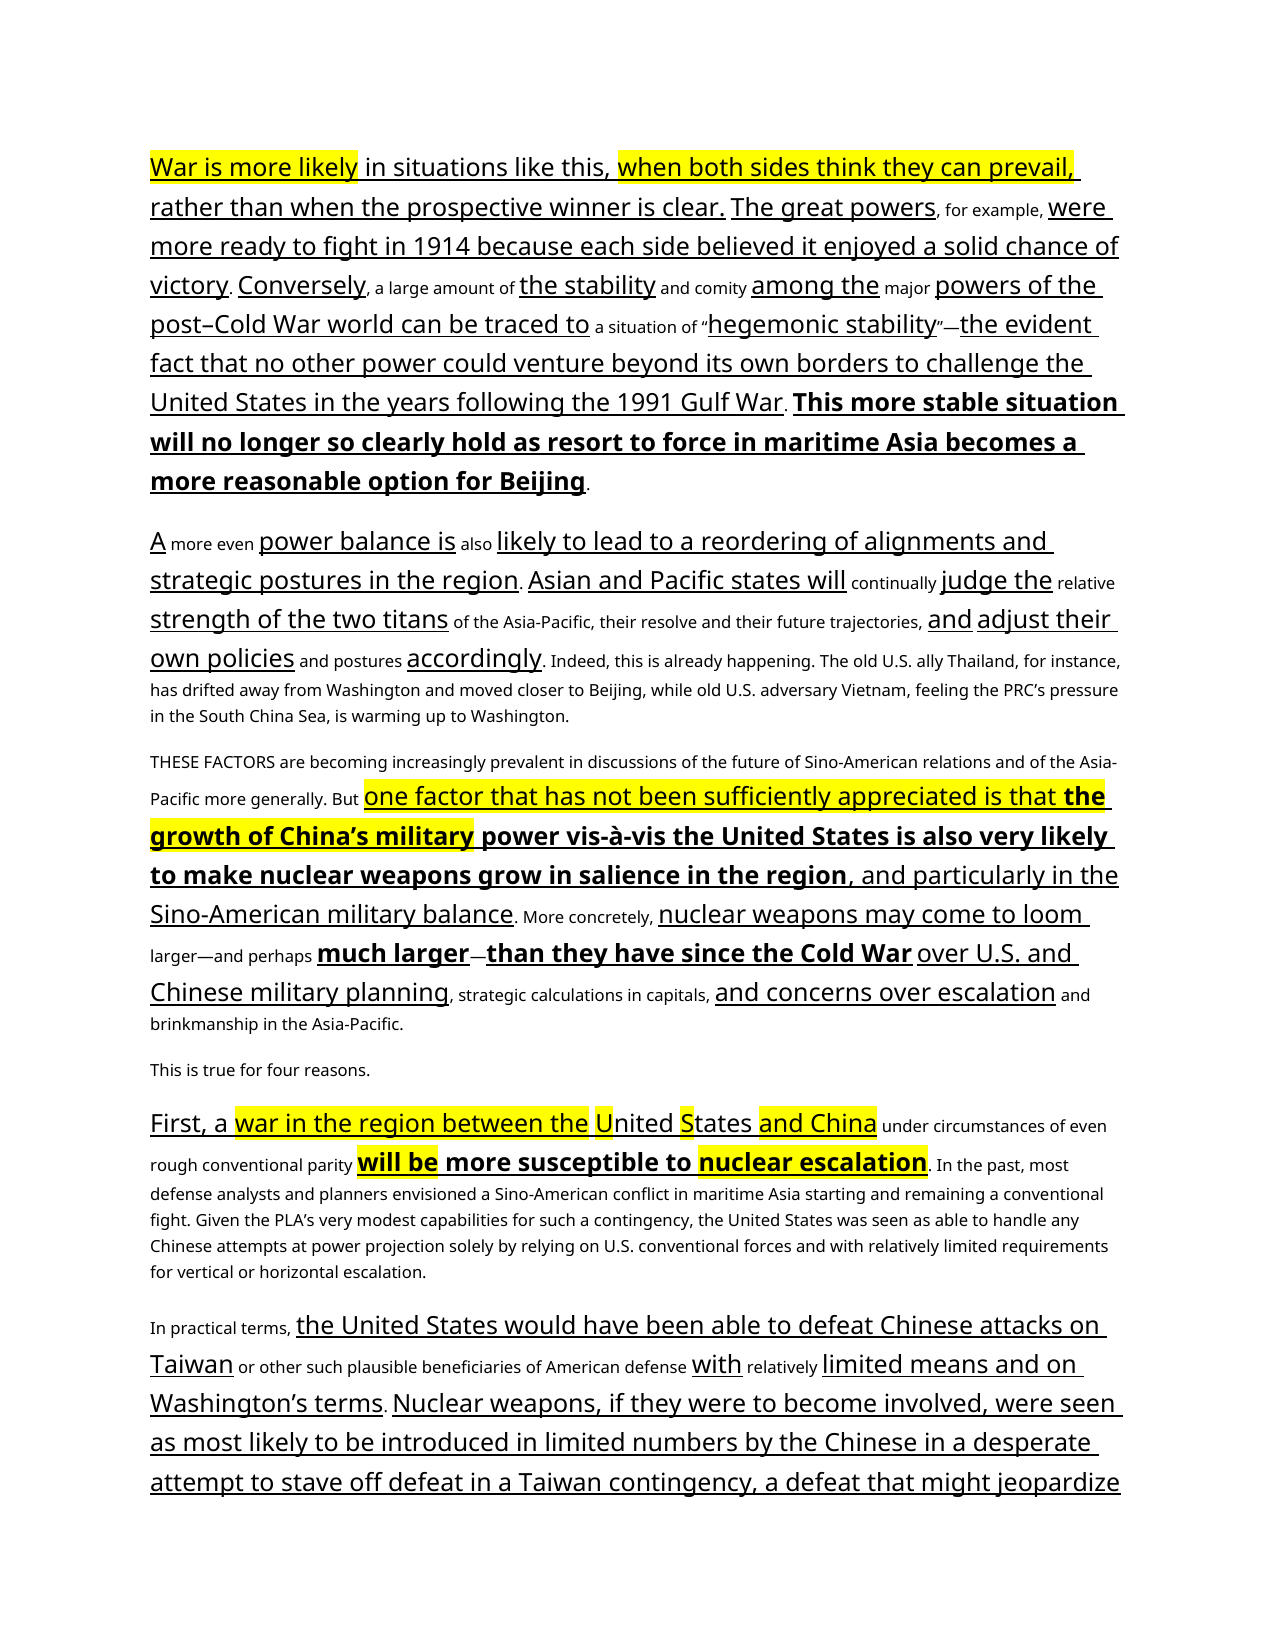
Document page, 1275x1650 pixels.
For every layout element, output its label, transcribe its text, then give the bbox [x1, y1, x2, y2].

text This is true for four reasons. [150, 1059, 1125, 1082]
text War is more likely in situations like this, when both sides think they can prevail, rather than when the prospective winner is clear. The great powers, for example, were more ready to fight in 1914 because each side believed it enjoyed a solid chance of victory. Conversely, a large amount of the stability and comity among the major powers of the post–Cold War world can be traced to a situation of “hegemonic stability”—the evident fact that no other power could venture beyond its own borders to challenge the United States in the years following the 1991 Gulf War. This more stable situation will no longer so clearly hold as resort to force in maritime Asia becomes a more reasonable option for Beijing. [150, 150, 1125, 497]
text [150, 1307, 1125, 1498]
text First, a war in the region between the United States and China under circumstances of even rough conventional parity will be more susceptible to nuclear escalation. In the past, most defense analysts and planners envisioned a Sino-American conflict in maritime Asia starting and remaining a conventional fight. Given the PLA’s very modest capabilities for such a contingency, the United States was seen as able to handle any Chinese attempts at power projection solely by relying on U.S. conventional forces and with relatively limited requirements for vertical or horizontal escalation. [150, 1106, 1125, 1283]
text A more even power balance is also likely to lead to a reordering of alignments and strategic postures in the region. Asian and Pacific states will continually judge the relative strength of the two titans of the Asia-Pacific, their resolve and their future trajectories, and adjust their own policies and postures accordingly. Indeed, this is already happening. The old U.S. ally Thailand, for instance, has drifted away from Washington and moved closer to Beijing, while old U.S. adversary Vietnam, feeling the PRC’s pressure in the South China Sea, is warming up to Washington. [150, 523, 1125, 727]
text THESE FACTORS are becoming increasingly prevalent in discussions of the future of Sino-American relations and of the Asia-Pacific more generally. But one factor that has not been sufficiently appreciated is that the growth of China’s military power vis-à-vis the United States is also very likely to make nuclear weapons grow in salience in the region, and particularly in the Sino-American military balance. More concretely, nuclear weapons may come to loom larger—and perhaps much larger—than they have since the Cold War over U.S. and Chinese military planning, strategic calculations in capitals, and concerns over escalation and brinkmanship in the Asia-Pacific. [150, 751, 1125, 1035]
